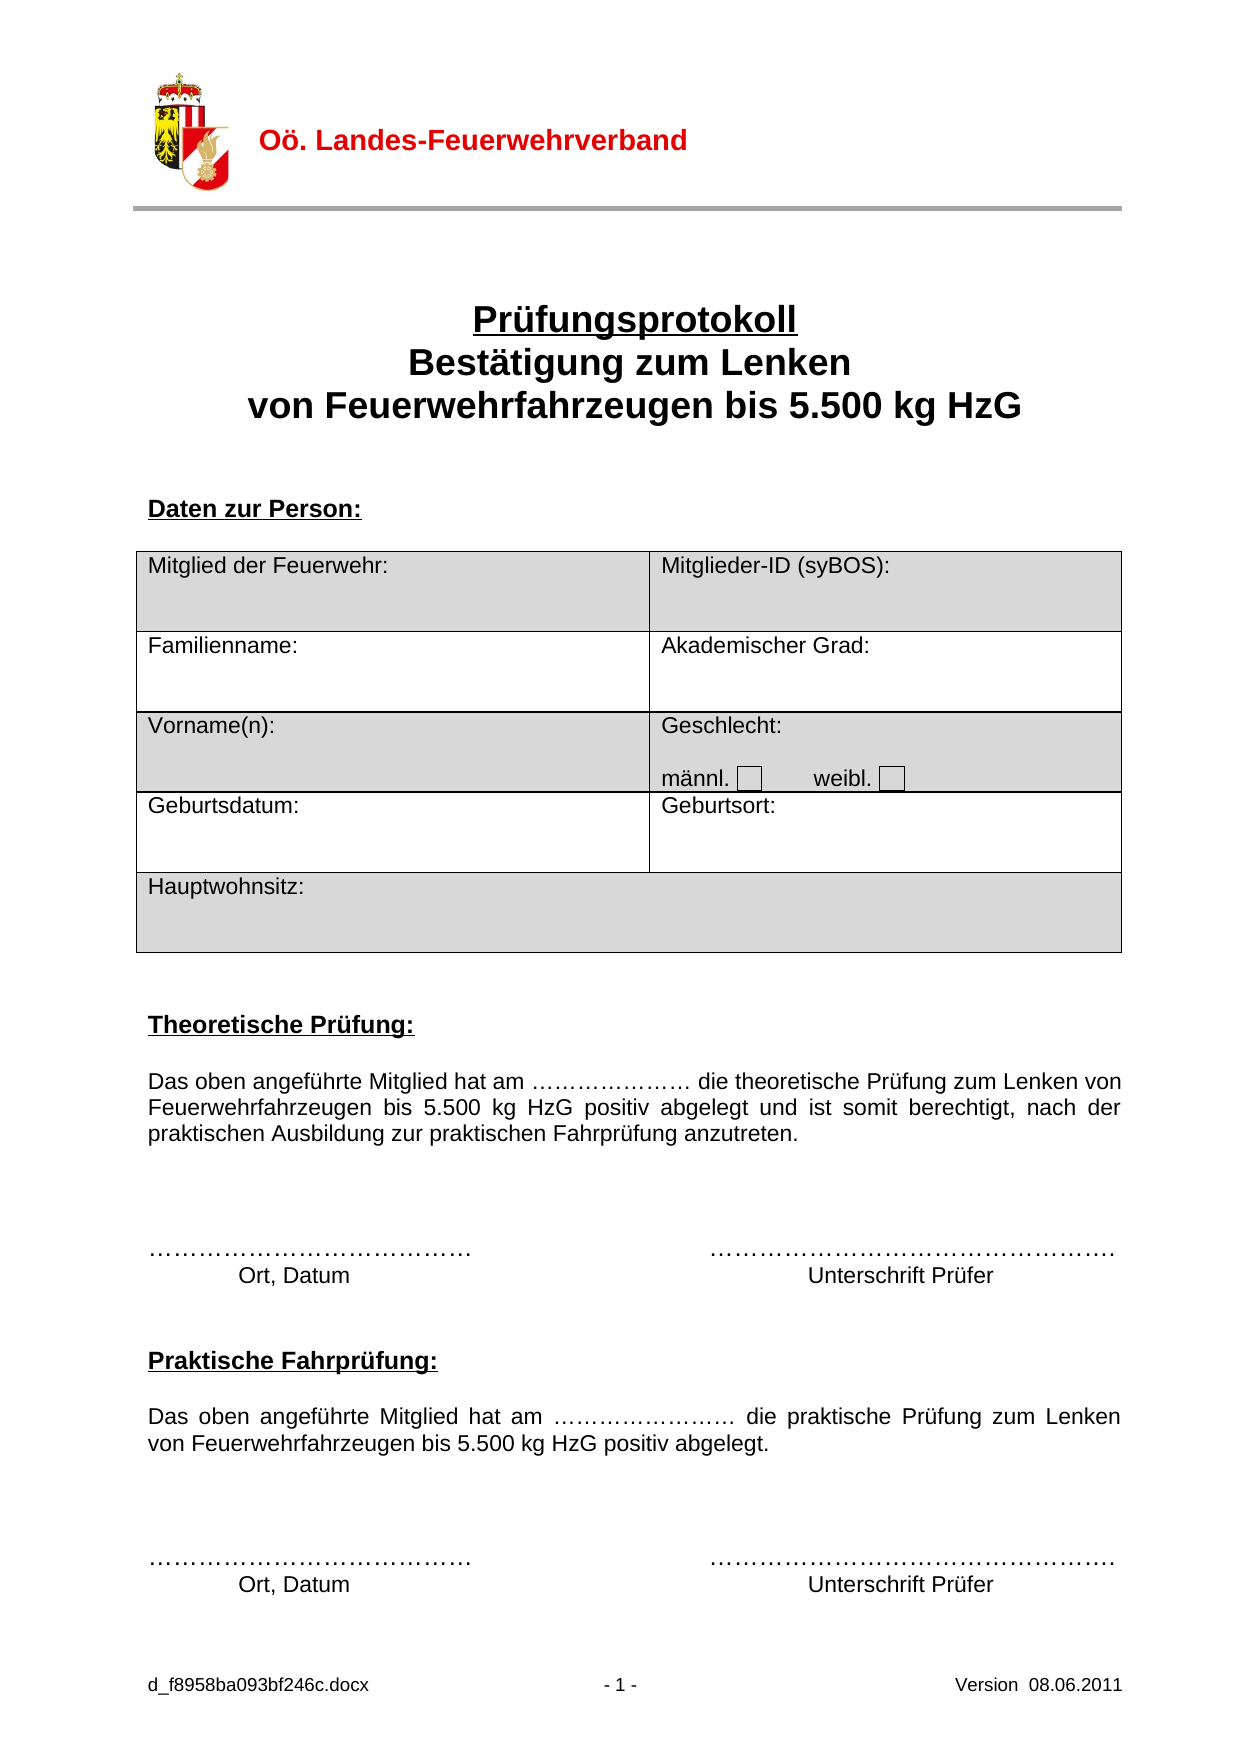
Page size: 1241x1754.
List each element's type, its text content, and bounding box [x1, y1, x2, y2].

text Ort, Datum Unterschrift Prüfer [148, 1262, 1122, 1288]
table_cell Familienname: [137, 632, 649, 711]
table_cell Geburtsort: [650, 793, 1121, 872]
text Das oben angeführte Mitglied hat am …………………… die praktische Prüfung zum Lenken von Feuerwehrfahrzeugen bis 5.500 kg HzG positiv abgelegt. [148, 1403, 1122, 1456]
table_header Mitglied der Feuerwehr: [137, 552, 649, 631]
table_cell Akademischer Grad: [650, 632, 1121, 711]
text Daten zur Person: [148, 494, 1122, 522]
text Bestätigung zum Lenken von Feuerwehrfahrzeugen bis 5.500 kg HzG [148, 340, 1122, 426]
text Das oben angeführte Mitglied hat am ………………… die theoretische Prüfung zum Lenken von Feuerwehrfahrzeugen bis 5.500 kg HzG positiv abgelegt und ist somit berechtigt, nach der praktischen Ausbildung zur praktischen Fahrprüfung anzutreten. [148, 1068, 1122, 1147]
text ………………………………… …………………………………………. [148, 1542, 1122, 1571]
picture [153, 73, 228, 196]
table_cell Geburtsdatum: [137, 793, 649, 872]
table_header Mitglieder-ID (syBOS): [650, 552, 1121, 631]
table_cell Hauptwohnsitz: [137, 873, 1121, 952]
text Theoretische Prüfung: [148, 1010, 1122, 1039]
text ………………………………… …………………………………………. [148, 1233, 1122, 1262]
text Prüfungsprotokoll [148, 297, 1122, 340]
text Praktische Fahrprüfung: [148, 1346, 1122, 1374]
table_cell Vorname(n): [137, 713, 649, 791]
text Ort, Datum Unterschrift Prüfer [148, 1571, 1122, 1597]
table_cell Geschlecht: männl. weibl. [650, 713, 1121, 791]
